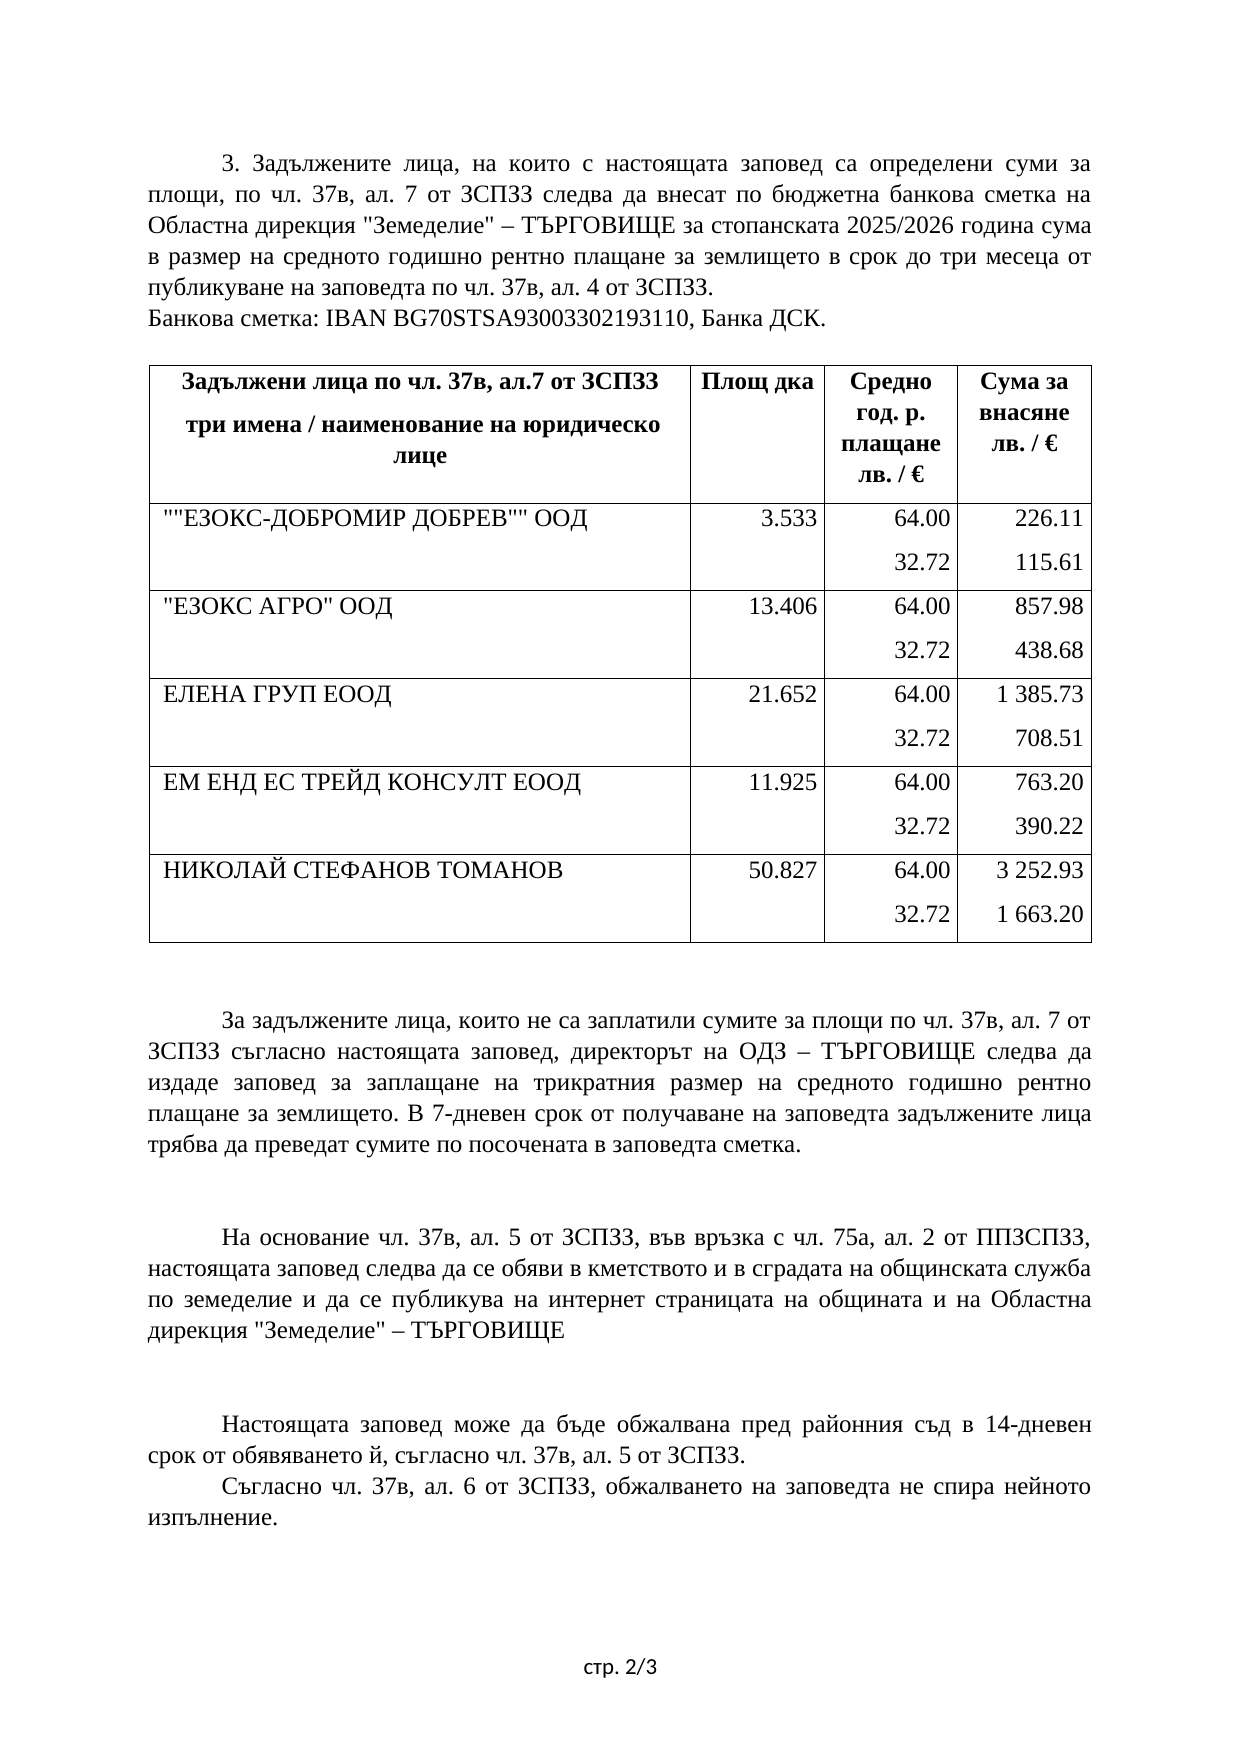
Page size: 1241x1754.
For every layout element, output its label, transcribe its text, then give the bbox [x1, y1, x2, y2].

table_cell НИКОЛАЙ СТЕФАНОВ ТОМАНОВ [150, 855, 690, 942]
table_cell "ЕЗОКС АГРО" ООД [150, 591, 690, 678]
text За задължените лица, които не са заплатили сумите за площи по чл. 37в, ал. 7 от ЗСПЗЗ съгласно настоящата заповед, директорът на ОДЗ – ТЪРГОВИЩЕ следва да издаде заповед за заплащане на трикратния размер на средното годишно рентно плащане за землището. В 7-дневен срок от получаване на заповедта задължените лица трябва да преведат сумите по посочената в заповедта сметка. [148, 1005, 1093, 1158]
table_cell 64.00 32.72 [825, 767, 957, 854]
text Банкова сметка: IBAN BG70STSA93003302193110, Банка ДСК. [148, 303, 1093, 332]
text На основание чл. 37в, ал. 5 от ЗСПЗЗ, във връзка с чл. 75а, ал. 2 от ППЗСПЗЗ, настоящата заповед следва да се обяви в кметството и в сградата на общинската служба по земеделие и да се публикува на интернет страницата на общината и на Областна дирекция "Земеделие" – ТЪРГОВИЩЕ [148, 1222, 1093, 1344]
table_cell ""ЕЗОКС-ДОБРОМИР ДОБРЕВ"" ООД [150, 504, 690, 590]
table_cell 1 385.73 708.51 [958, 679, 1091, 766]
table_cell 64.00 32.72 [825, 591, 957, 678]
table_cell 50.827 [691, 855, 824, 942]
table_cell 857.98 438.68 [958, 591, 1091, 678]
table_cell ЕМ ЕНД ЕС ТРЕЙД КОНСУЛТ ЕООД [150, 767, 690, 854]
table_cell 3.533 [691, 504, 824, 590]
text Съгласно чл. 37в, ал. 6 от ЗСПЗЗ, обжалването на заповедта не спира нейното изпълнение. [148, 1471, 1093, 1531]
table_cell 226.11 115.61 [958, 504, 1091, 590]
table_header Площ дка [691, 366, 824, 502]
table_header Сума за внасяне лв. / € [958, 366, 1091, 502]
table_header Задължени лица по чл. 37в, ал.7 от ЗСПЗЗ три имена / наименование на юридическо лице [150, 366, 690, 502]
text Настоящата заповед може да бъде обжалвана пред районния съд в 14-дневен срок от обявяването й, съгласно чл. 37в, ал. 5 от ЗСПЗЗ. [148, 1409, 1093, 1468]
table_cell 3 252.93 1 663.20 [958, 855, 1091, 942]
text 3. Задължените лица, на които с настоящата заповед са определени суми за площи, по чл. 37в, ал. 7 от ЗСПЗЗ следва да внесат по бюджетна банкова сметка на Областна дирекция "Земеделие" – ТЪРГОВИЩЕ за стопанската 2025/2026 година сума в размер на средното годишно рентно плащане за землището в срок до три месеца от публикуване на заповедта по чл. 37в, ал. 4 от ЗСПЗЗ. [148, 148, 1093, 301]
table_cell 13.406 [691, 591, 824, 678]
table_cell 64.00 32.72 [825, 504, 957, 590]
table_cell 64.00 32.72 [825, 679, 957, 766]
table_header Средно год. р. плащане лв. / € [825, 366, 957, 502]
table_cell ЕЛЕНА ГРУП ЕООД [150, 679, 690, 766]
table_cell 11.925 [691, 767, 824, 854]
table_cell 21.652 [691, 679, 824, 766]
table_cell 64.00 32.72 [825, 855, 957, 942]
table_cell 763.20 390.22 [958, 767, 1091, 854]
